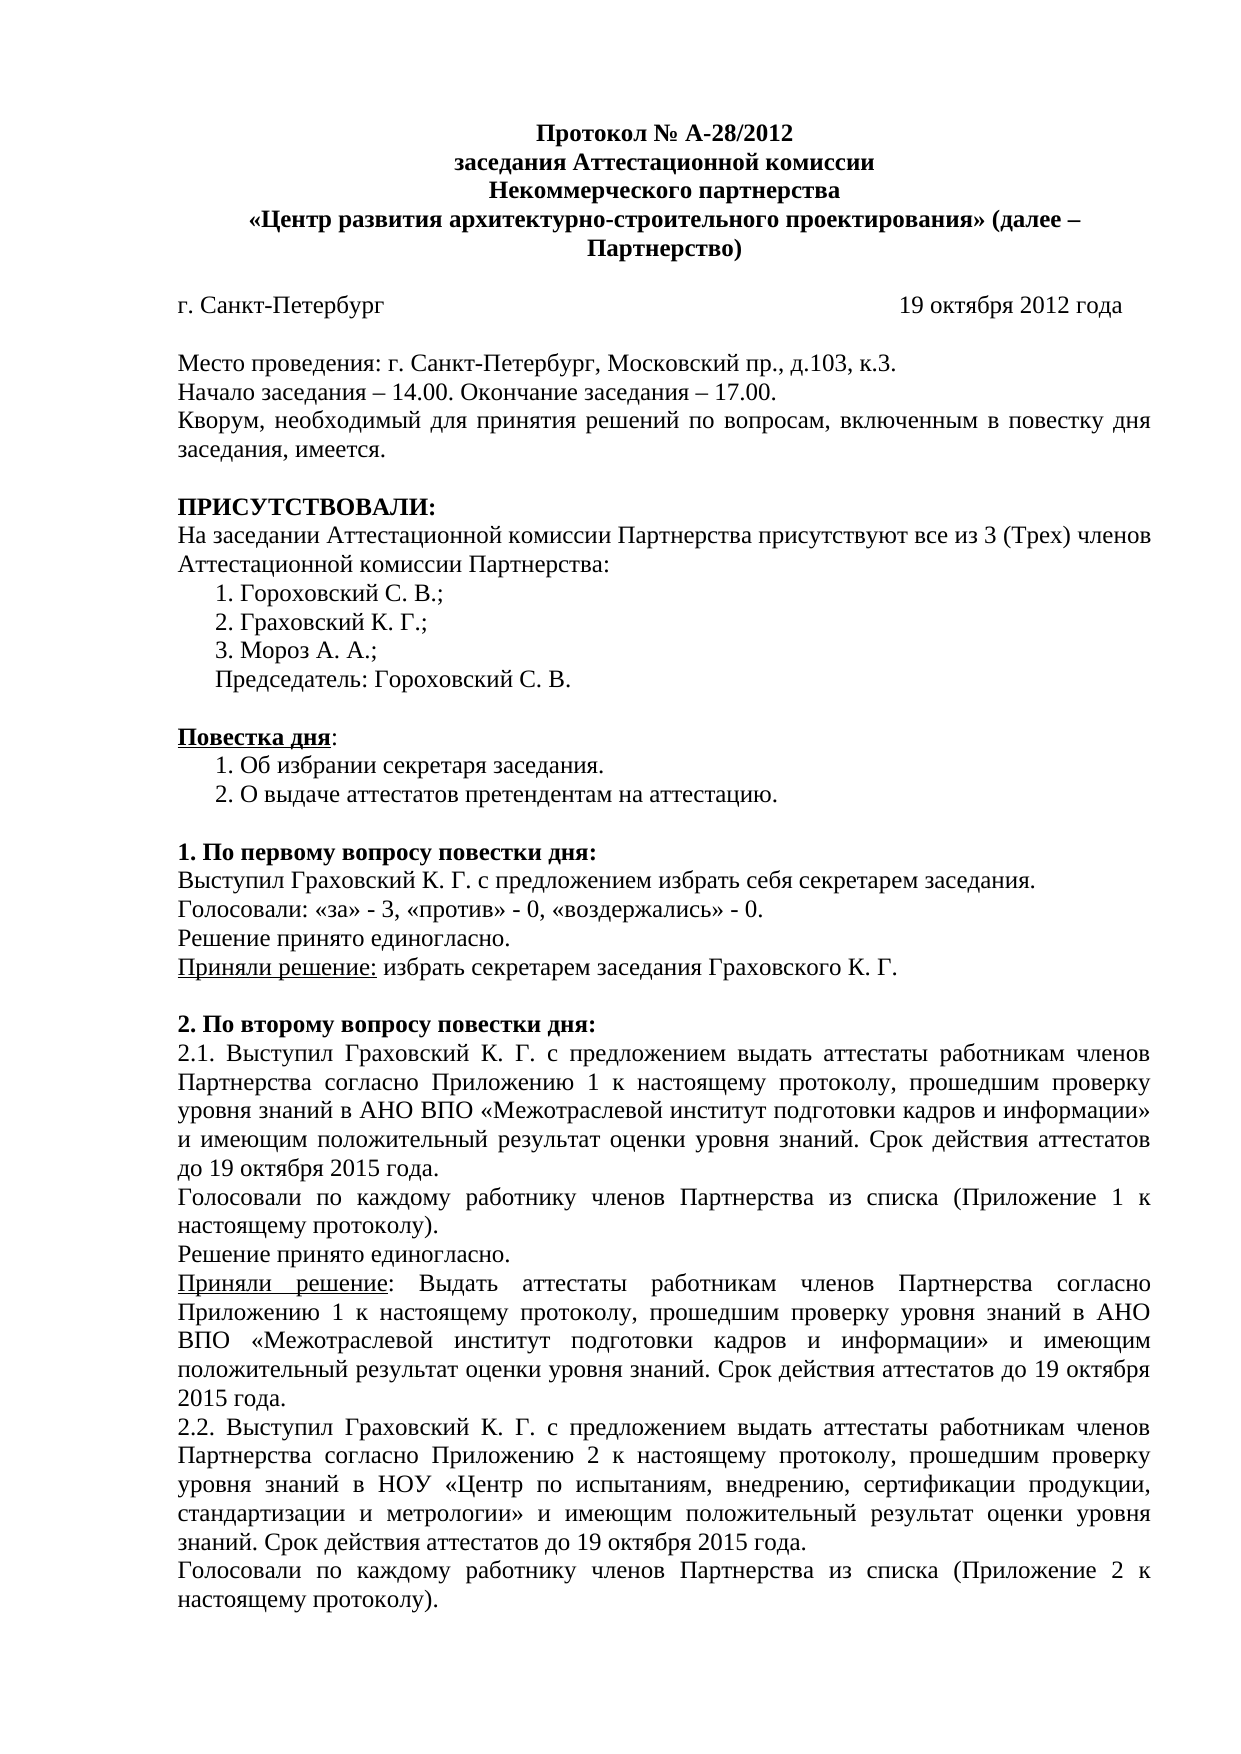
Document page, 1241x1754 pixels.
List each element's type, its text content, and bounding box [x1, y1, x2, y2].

text ПРИСУТСТВОВАЛИ: [177, 492, 1152, 521]
text 2. По второму вопросу повестки дня: [177, 1009, 1152, 1038]
text Голосовали: «за» - 3, «против» - 0, «воздержались» - 0. [177, 894, 1152, 923]
text 2. О выдаче аттестатов претендентам на аттестацию. [215, 779, 1152, 808]
text Протокол № А-28/2012 [177, 118, 1152, 147]
text Приняли решение: избрать секретарем заседания Граховского К. Г. [177, 952, 1152, 981]
text 1. По первому вопросу повестки дня: [177, 837, 1152, 866]
text 1. Гороховский С. В.; [215, 578, 1152, 607]
text Голосовали по каждому работнику членов Партнерства из списка (Приложение 2 к настоящему протоколу). [177, 1556, 1152, 1613]
text 2.1. Выступил Граховский К. Г. с предложением выдать аттестаты работникам членов Партнерства согласно Приложению 1 к настоящему протоколу, прошедшим проверку уровня знаний в АНО ВПО «Межотраслевой институт подготовки кадров и информации» и имеющим положительный результат оценки уровня знаний. Срок действия аттестатов до 19 октября 2015 года. [177, 1038, 1152, 1182]
text Приняли решение: Выдать аттестаты работникам членов Партнерства согласно Приложению 1 к настоящему протоколу, прошедшим проверку уровня знаний в АНО ВПО «Межотраслевой институт подготовки кадров и информации» и имеющим положительный результат оценки уровня знаний. Срок действия аттестатов до 19 октября 2015 года. [177, 1268, 1152, 1412]
text 1. Об избрании секретаря заседания. [215, 751, 1152, 779]
text Голосовали по каждому работнику членов Партнерства из списка (Приложение 1 к настоящему протоколу). [177, 1182, 1152, 1239]
text Повестка дня: [177, 722, 1152, 751]
text 2. Граховский К. Г.; [215, 607, 1152, 636]
text Решение принято единогласно. [177, 923, 1152, 952]
text Председатель: Гороховский С. В. [215, 664, 1152, 693]
text Место проведения: г. Санкт-Петербург, Московский пр., д.103, к.3. [177, 348, 1152, 377]
text заседания Аттестационной комиссии [177, 147, 1152, 176]
text Некоммерческого партнерства [177, 176, 1152, 204]
text Решение принято единогласно. [177, 1239, 1152, 1268]
text «Центр развития архитектурно-строительного проектирования» (далее – Партнерство) [177, 204, 1152, 262]
text 3. Мороз А. А.; [215, 636, 1152, 664]
text На заседании Аттестационной комиссии Партнерства присутствуют все из 3 (Трех) членов Аттестационной комиссии Партнерства: [177, 521, 1152, 578]
text Кворум, необходимый для принятия решений по вопросам, включенным в повестку дня заседания, имеется. [177, 406, 1152, 463]
text г. Санкт-Петербург 19 октября 2012 года [177, 291, 1152, 319]
text Выступил Граховский К. Г. с предложением избрать себя секретарем заседания. [177, 866, 1152, 894]
text Начало заседания – 14.00. Окончание заседания – 17.00. [177, 377, 1152, 406]
text 2.2. Выступил Граховский К. Г. с предложением выдать аттестаты работникам членов Партнерства согласно Приложению 2 к настоящему протоколу, прошедшим проверку уровня знаний в НОУ «Центр по испытаниям, внедрению, сертификации продукции, стандартизации и метрологии» и имеющим положительный результат оценки уровня знаний. Срок действия аттестатов до 19 октября 2015 года. [177, 1412, 1152, 1556]
